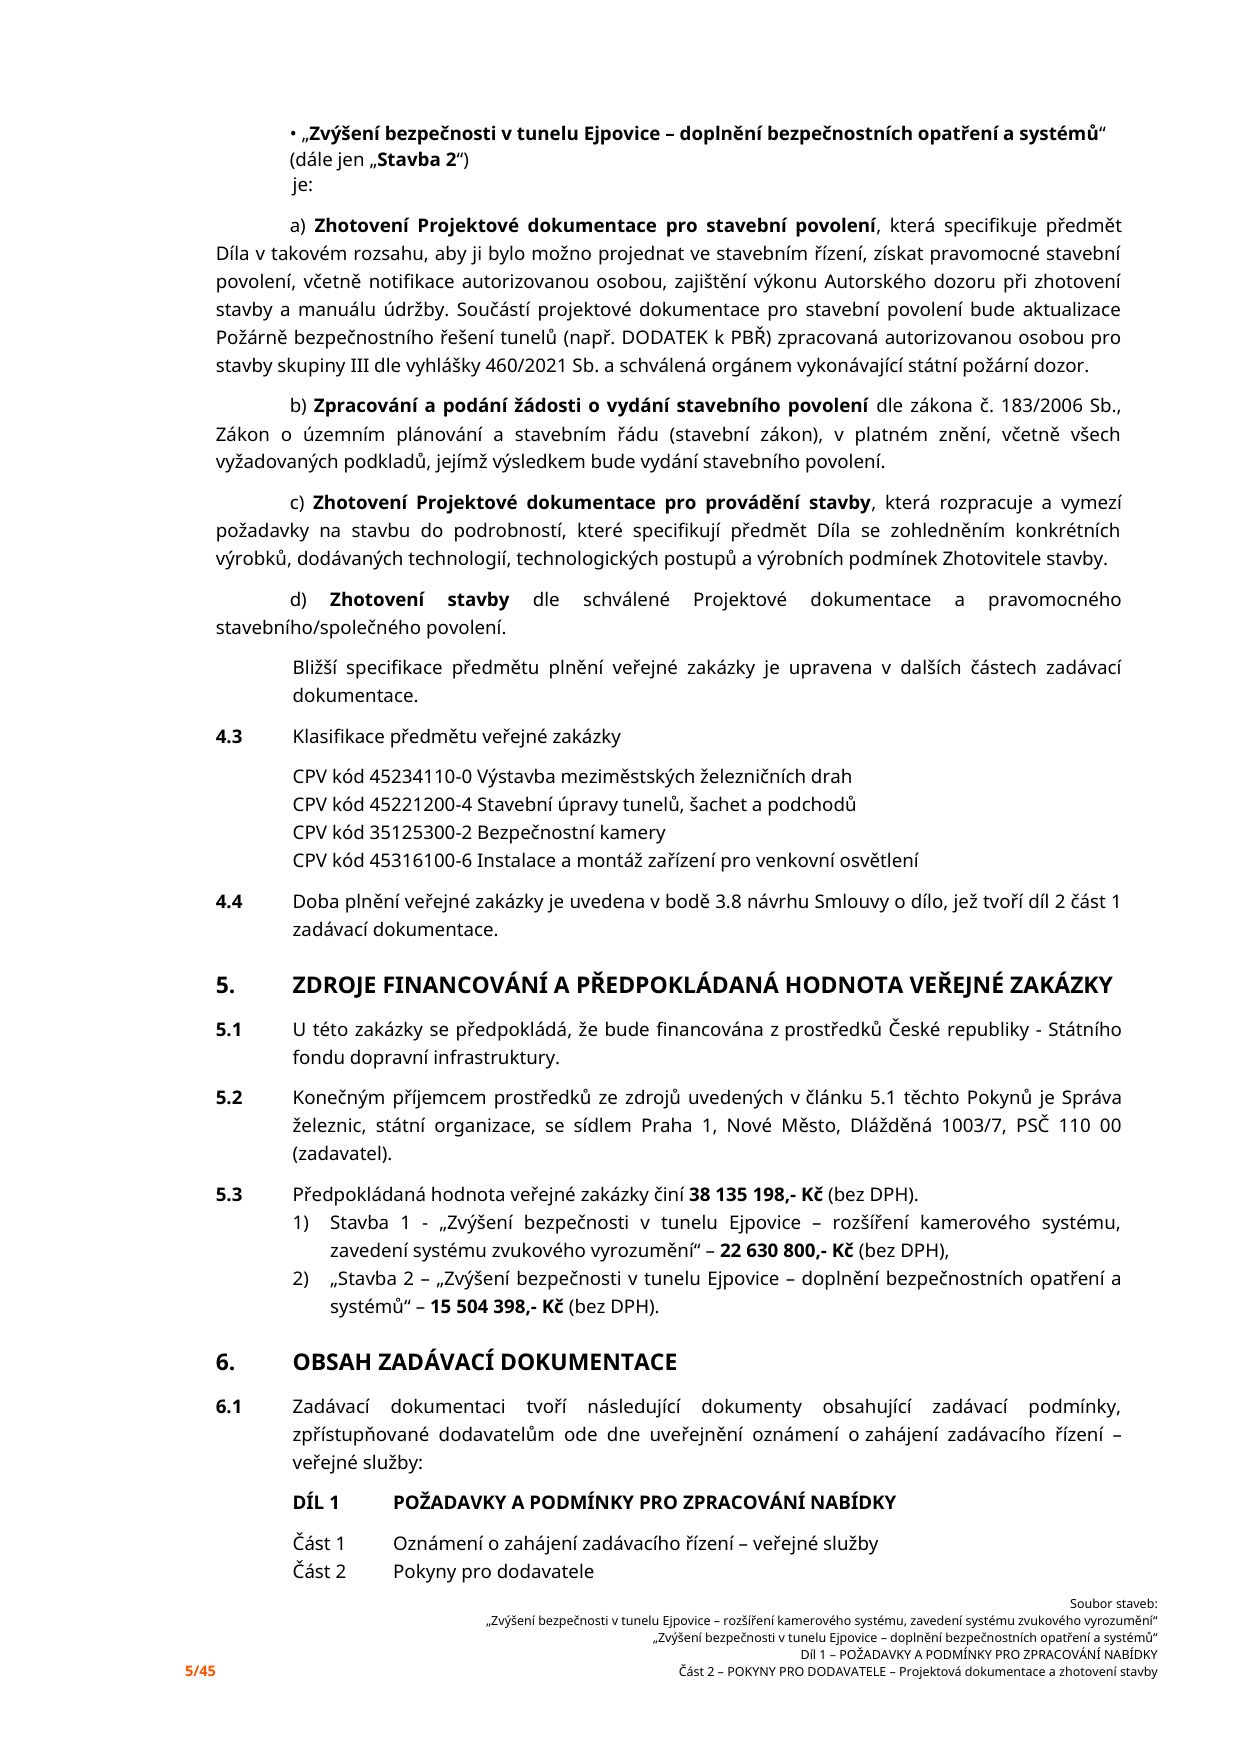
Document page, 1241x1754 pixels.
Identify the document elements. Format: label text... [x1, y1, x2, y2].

text DÍL 1 POŽADAVKY A PODMÍNKY PRO ZPRACOVÁNÍ NABÍDKY [292, 1490, 1122, 1515]
text Zadávací dokumentaci tvoří následující dokumenty obsahující zadávací podmínky, zpřístupňované dodavatelům ode dne uveřejnění oznámení o zahájení zadávacího řízení – veřejné služby: [216, 1393, 1122, 1475]
text ZDROJE FINANCOVÁNÍ a PŘEDPOKLÁDANÁ HODNOTA VEŘEJNÉ ZAKÁZKY [216, 969, 1122, 1000]
text U této zakázky se předpokládá, že bude financována z prostředků České republiky - Státního fondu dopravní infrastruktury. [216, 1016, 1122, 1069]
text Klasifikace předmětu veřejné zakázky [216, 723, 1122, 748]
list d) Zhotovení stavby dle schválené Projektové dokumentace a pravomocného stavebního/společného povolení. [216, 586, 1122, 639]
text CPV kód 45234110-0 Výstavba meziměstských železničních drah [292, 763, 1122, 789]
text Část 2 Pokyny pro dodavatele [292, 1558, 1122, 1584]
text Doba plnění veřejné zakázky je uvedena v bodě 3.8 návrhu Smlouvy o dílo, jež tvoří díl 2 část 1 zadávací dokumentace. [216, 888, 1122, 942]
text Předpokládaná hodnota veřejné zakázky činí 38 135 198,- Kč (bez DPH). [216, 1181, 1122, 1207]
list c) Zhotovení Projektové dokumentace pro provádění stavby, která rozpracuje a vymezí požadavky na stavbu do podrobností, které specifikují předmět Díla se zohledněním konkrétních výrobků, dodávaných technologií, technologických postupů a výrobních podmínek Zhotovitele stavby. [216, 489, 1122, 571]
text CPV kód 35125300-2 Bezpečnostní kamery [292, 819, 1122, 845]
text • „Zvýšení bezpečnosti v tunelu Ejpovice – doplnění bezpečnostních opatření a systémů“ (dále jen „Stavba 2“) [289, 121, 1122, 172]
text CPV kód 45221200-4 Stavební úpravy tunelů, šachet a podchodů [292, 792, 1122, 817]
text CPV kód 45316100-6 Instalace a montáž zařízení pro venkovní osvětlení [292, 848, 1122, 873]
list je: [292, 172, 1122, 197]
list Stavba 1 - „Zvýšení bezpečnosti v tunelu Ejpovice – rozšíření kamerového systému, zavedení systému zvukového vyrozumění“ – 22 630 800,- Kč (bez DPH), [292, 1209, 1122, 1263]
text OBSAH ZADÁVACÍ DOKUMENTACE [216, 1346, 1122, 1377]
list b) Zpracování a podání žádosti o vydání stavebního povolení dle zákona č. 183/2006 Sb., Zákon o územním plánování a stavebním řádu (stavební zákon), v platném znění, včetně všech vyžadovaných podkladů, jejímž výsledkem bude vydání stavebního povolení. [216, 393, 1122, 474]
list „Stavba 2 – „Zvýšení bezpečnosti v tunelu Ejpovice – doplnění bezpečnostních opatření a systémů“ – 15 504 398,- Kč (bez DPH). [292, 1265, 1122, 1319]
list a) Zhotovení Projektové dokumentace pro stavební povolení, která specifikuje předmět Díla v takovém rozsahu, aby ji bylo možno projednat ve stavebním řízení, získat pravomocné stavební povolení, včetně notifikace autorizovanou osobou, zajištění výkonu Autorského dozoru při zhotovení stavby a manuálu údržby. Součástí projektové dokumentace pro stavební povolení bude aktualizace Požárně bezpečnostního řešení tunelů (např. DODATEK k PBŘ) zpracovaná autorizovanou osobou pro stavby skupiny III dle vyhlášky 460/2021 Sb. a schválená orgánem vykonávající státní požární dozor. [216, 212, 1122, 378]
text Bližší specifikace předmětu plnění veřejné zakázky je upravena v dalších částech zadávací dokumentace. [292, 654, 1122, 708]
text Část 1 Oznámení o zahájení zadávacího řízení – veřejné služby [292, 1530, 1122, 1556]
text Konečným příjemcem prostředků ze zdrojů uvedených v článku 5.1 těchto Pokynů je Správa železnic, státní organizace, se sídlem Praha 1, Nové Město, Dlážděná 1003/7, PSČ 110 00 (zadavatel). [216, 1084, 1122, 1166]
